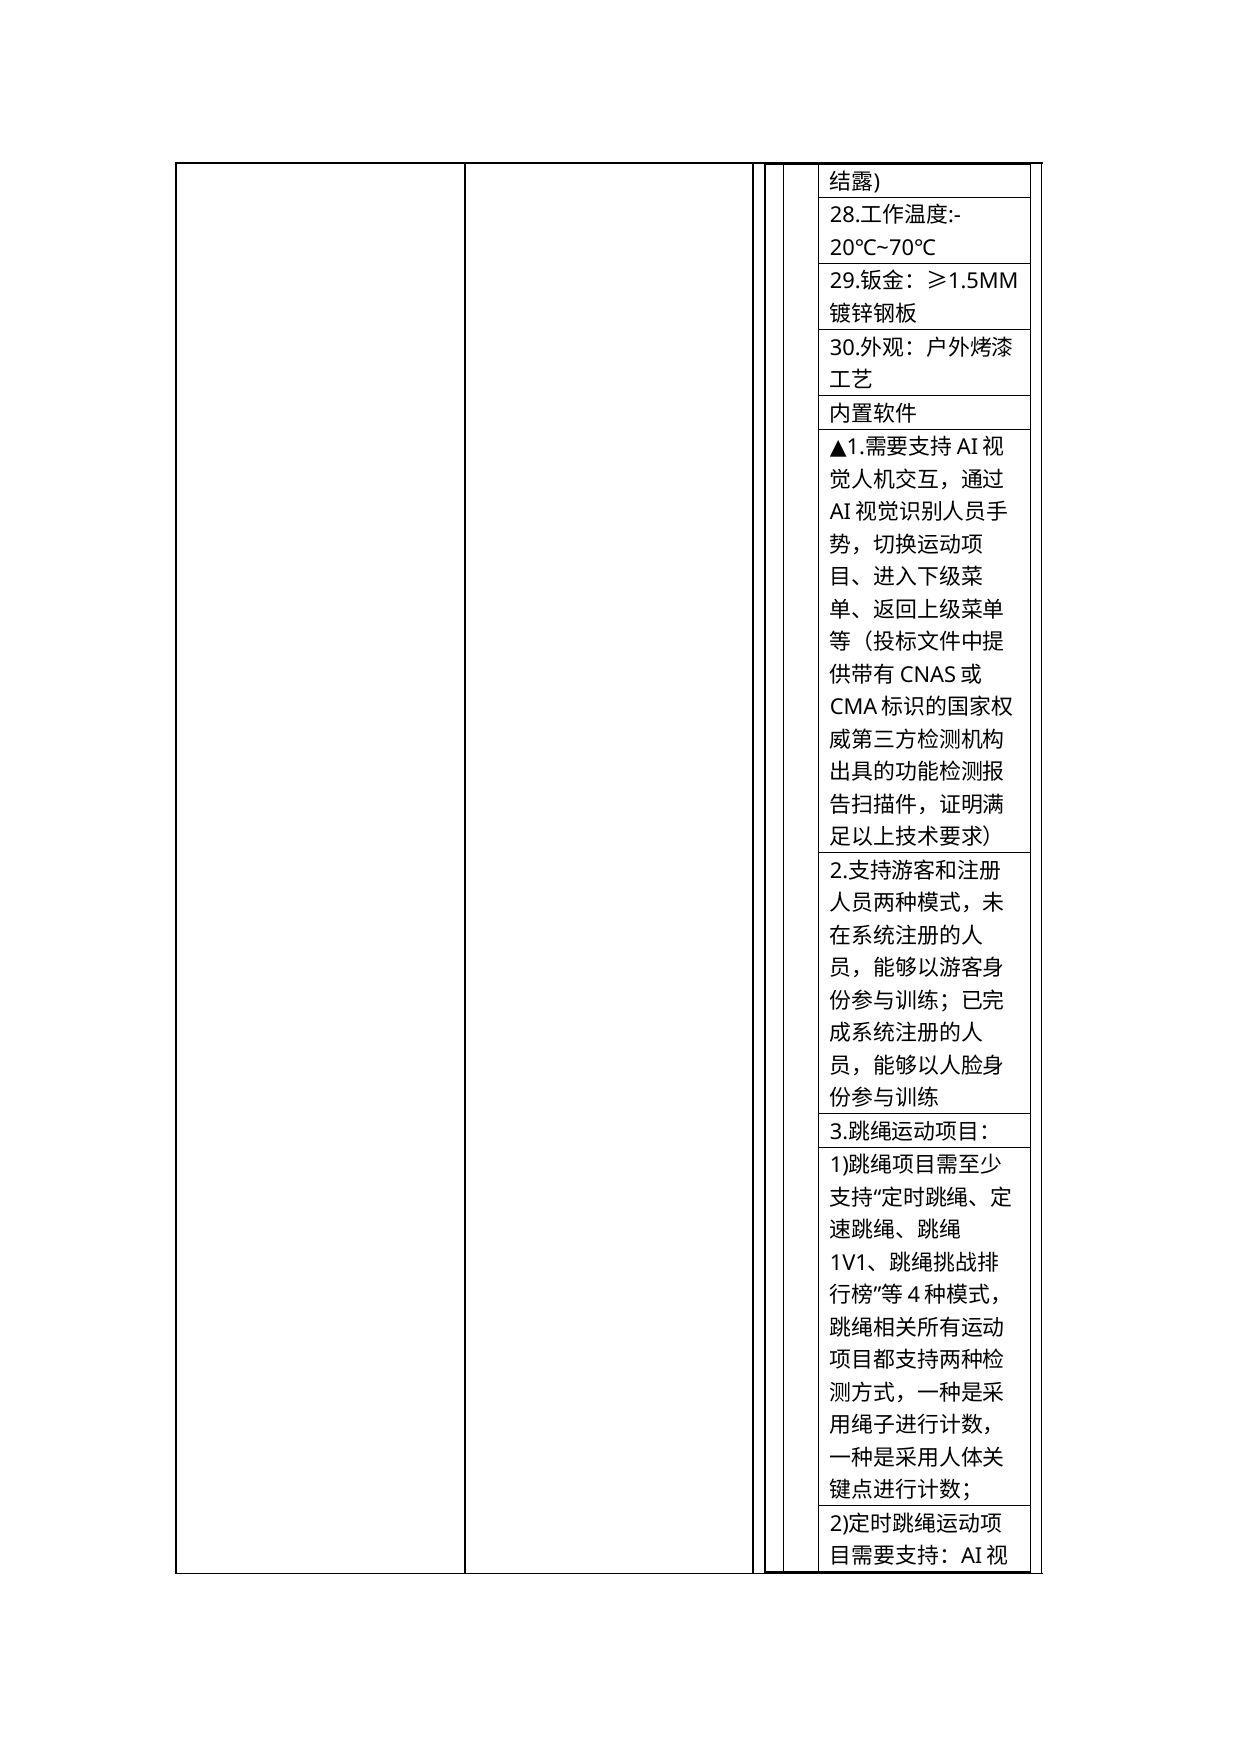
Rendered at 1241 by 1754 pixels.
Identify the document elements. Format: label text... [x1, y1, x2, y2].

table_cell 供应商根据本项目制定实施方案、质量保证方案、售后服务、技术培训措施等方案。 [819, 430, 1030, 852]
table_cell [819, 1506, 1030, 1571]
table_cell [466, 164, 752, 1572]
table_cell 供应商根据本项目制定实施方案、质量保证方案、售后服务、技术培训措施等方案。 [819, 1148, 1030, 1505]
table_cell 供应商根据本项目制定实施方案、质量保证方案、售后服务、技术培训措施等方案。 [819, 853, 1030, 1113]
table_cell 1 [177, 164, 464, 1572]
table_cell 供应商根据本项目制定实施方案、质量保证方案、售后服务、技术培训措施等方案。 [819, 330, 1030, 395]
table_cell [819, 165, 1030, 197]
table_cell 供应商根据本项目制定实施方案、质量保证方案、售后服务、技术培训措施等方案。 [819, 198, 1030, 263]
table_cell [766, 165, 783, 1571]
table_cell 供应商根据本项目制定实施方案、质量保证方案、售后服务、技术培训措施等方案。 [819, 264, 1030, 329]
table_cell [784, 165, 818, 1571]
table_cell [1031, 164, 1041, 1572]
table_cell 供应商根据本项目制定实施方案、质量保证方案、售后服务、技术培训措施等方案。 [819, 1114, 1030, 1147]
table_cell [754, 164, 764, 1572]
table_cell 供应商根据本项目制定实施方案、质量保证方案、售后服务、技术培训措施等方案。 [819, 396, 1030, 429]
